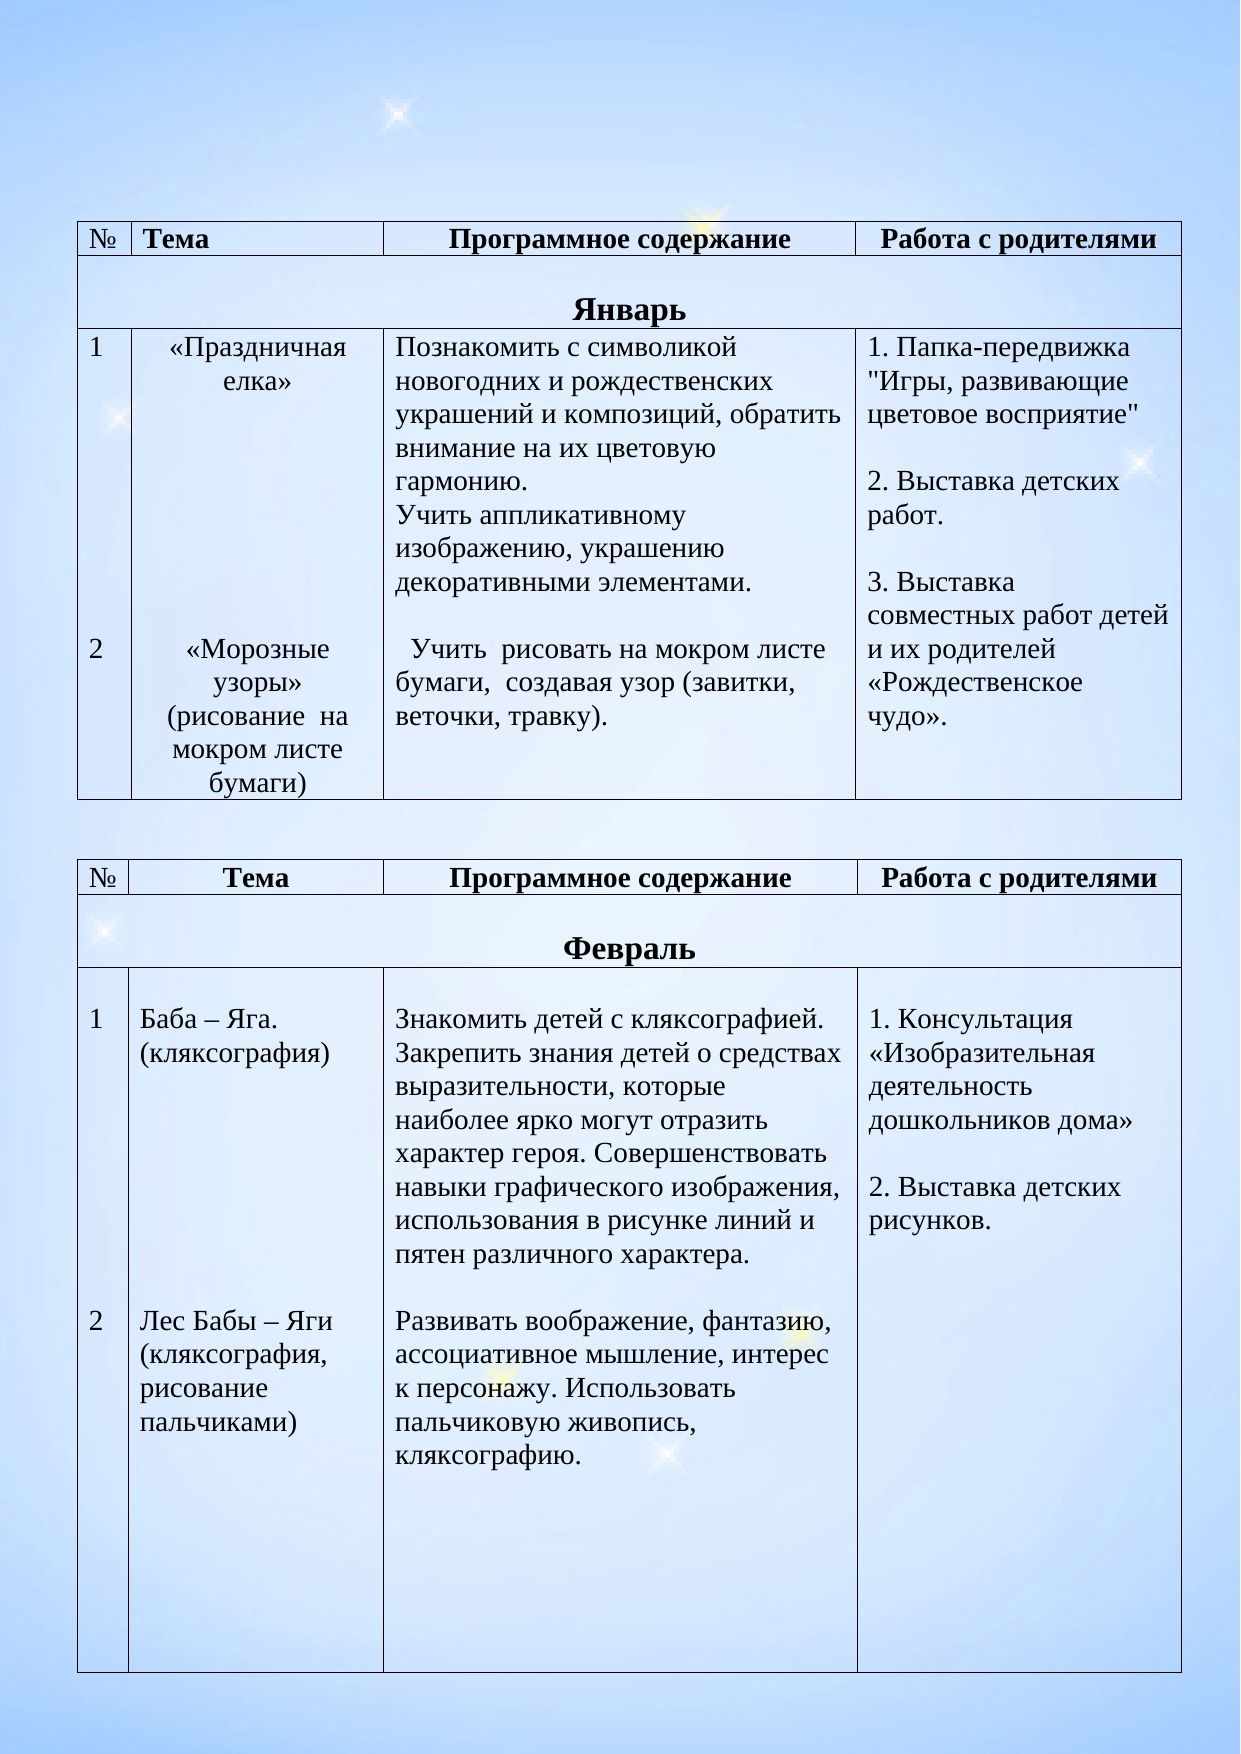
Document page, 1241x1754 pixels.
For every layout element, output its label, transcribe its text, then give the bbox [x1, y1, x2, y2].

table_header № [78, 860, 128, 894]
picture [0, 0, 1241, 1754]
table_header Программное содержание [384, 222, 855, 255]
table_cell Январь [78, 256, 1181, 328]
table_cell «Праздничная елка» «Морозные узоры» (рисование на мокром листе бумаги) [132, 329, 383, 799]
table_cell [858, 968, 1181, 1672]
table_cell 1 2 [78, 968, 128, 1672]
table_header № [78, 222, 131, 255]
table_header Тема [129, 860, 383, 894]
table_header Программное содержание [384, 860, 857, 894]
table_cell Февраль [78, 895, 1181, 967]
table_header Работа с родителями [856, 222, 1181, 255]
table_cell 1 2 [78, 329, 131, 799]
table_cell 1. Папка-передвижка "Игры, развивающие цветовое восприятие" 2. Выставка детских работ. 3. Выставка совместных работ детей и их родителей «Рождественское чудо». [856, 329, 1181, 799]
table_cell Познакомить с символикой новогодних и рождественских украшений и композиций, обратить внимание на их цветовую гармонию. Учить аппликативному изображению, украшению декоративными элементами. Учить рисовать на мокром листе бумаги, создавая узор (завитки, веточки, травку). [384, 329, 855, 799]
table_header Тема [132, 222, 383, 255]
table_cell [384, 968, 857, 1672]
table_header Работа с родителями [858, 860, 1181, 894]
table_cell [129, 968, 383, 1672]
